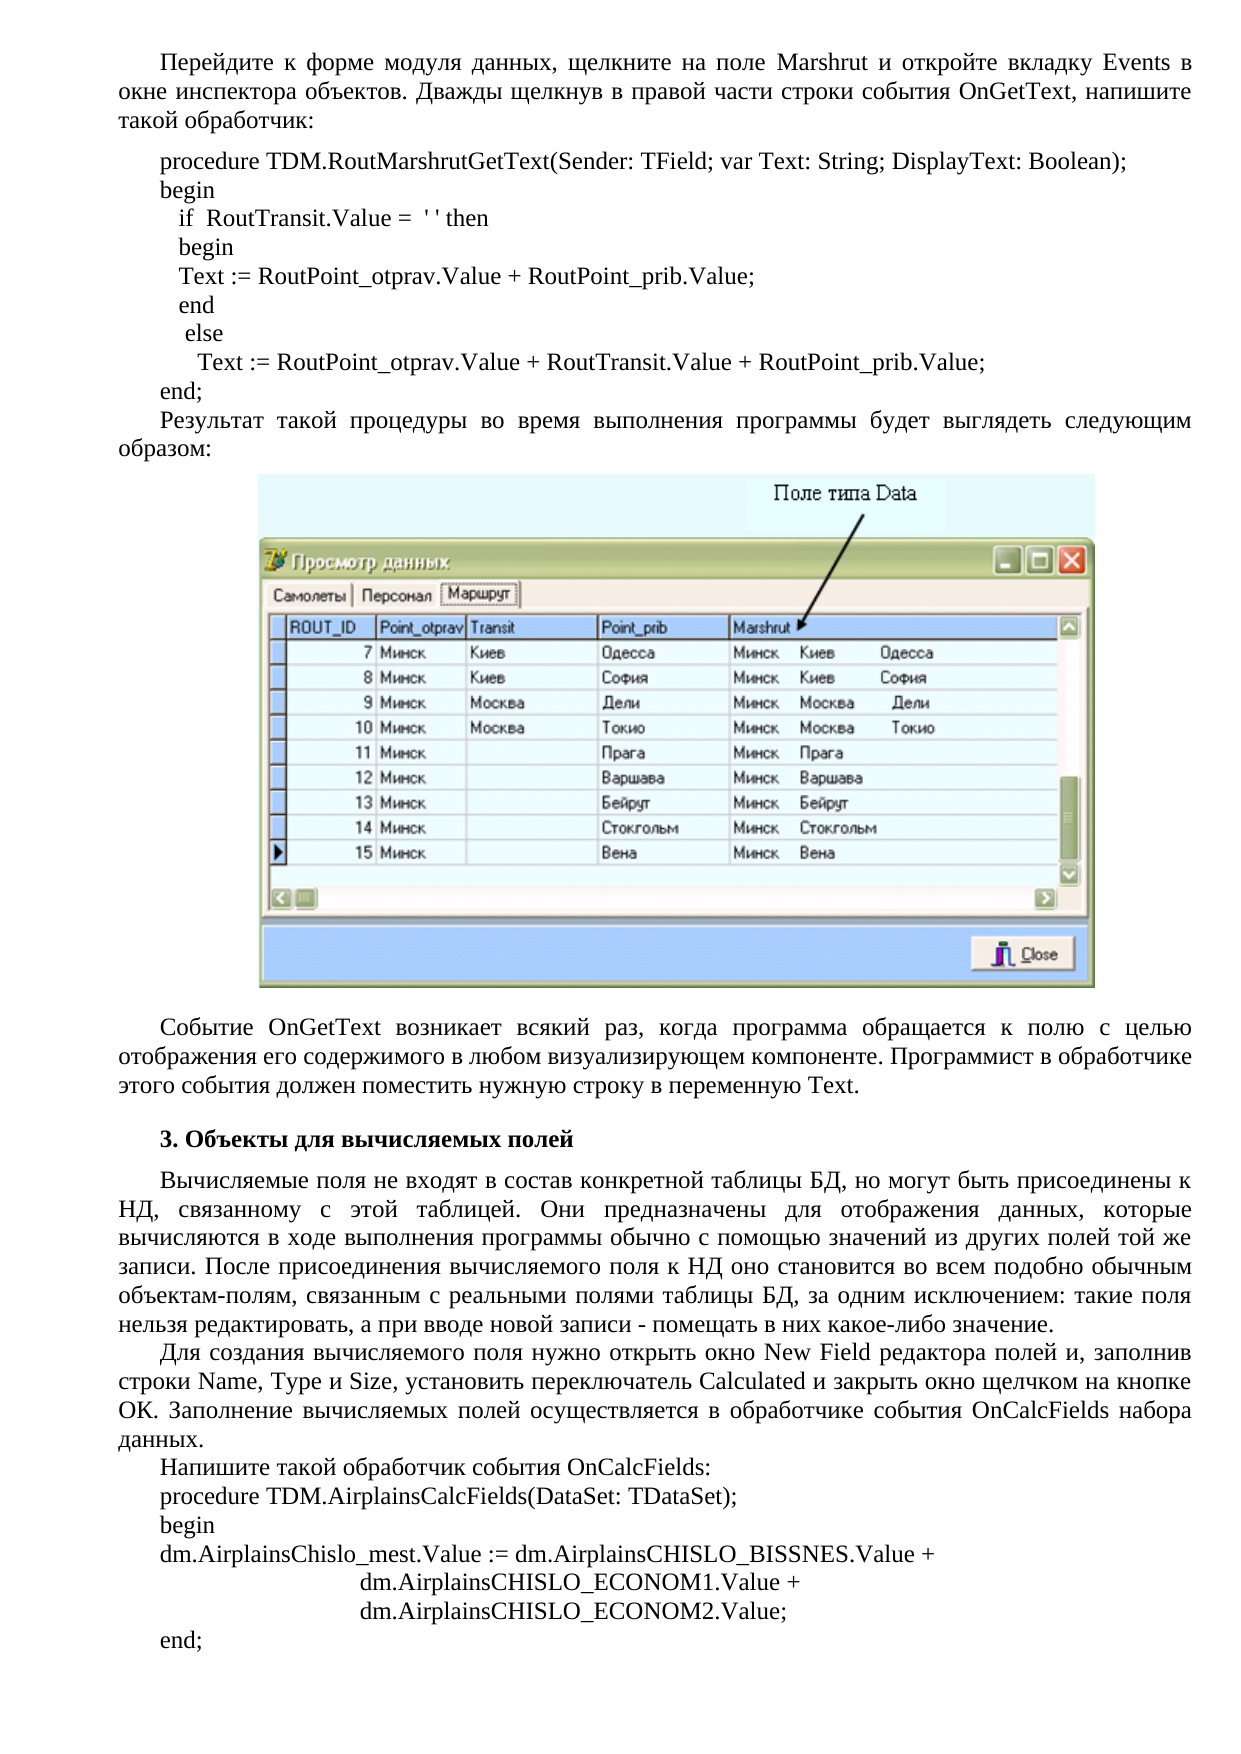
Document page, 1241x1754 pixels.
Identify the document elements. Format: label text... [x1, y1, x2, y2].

text Вычисляемые поля не входят в состав конкретной таблицы БД, но могут быть присоединены к НД, связанному с этой таблицей. Они предназначены для отображения данных, которые вычисляются в ходе выполнения программы обычно с помощью значений из других полей той же записи. После присоединения вычисляемого поля к НД оно становится во всем подобно обычным объектам-полям, связанным с реальными полями таблицы БД, за одним исключением: такие поля нельзя редактировать, а при вводе новой записи - помещать в них какое-либо значение. [118, 1165, 1193, 1337]
text if RoutTransit.Value = ' ' then [118, 203, 1193, 232]
text begin [118, 175, 1193, 203]
text procedure TDM.AirplainsCalcFields(DataSet: TDataSet); [118, 1481, 1193, 1510]
text Событие OnGetText возникает всякий раз, когда программа обращается к полю с целью отображения его содержимого в любом визуализирующем компоненте. Программист в обработчике этого события должен поместить нужную строку в переменную Text. [118, 1012, 1193, 1099]
text else [118, 318, 1193, 347]
text Напишите такой обработчик события OnCalcFields: [118, 1452, 1193, 1481]
text dm.AirplainsCHISLO_ECONOM2.Value; [118, 1596, 1193, 1625]
picture [258, 474, 1095, 988]
text begin [118, 232, 1193, 261]
text end [118, 290, 1193, 318]
text Для создания вычисляемого поля нужно открыть окно New Field редактора полей и, заполнив строки Name, Type и Size, установить переключатель Calculated и закрыть окно щелчком на кнопке ОК. Заполнение вычисляемых полей осуществляется в обработчике события OnCalcFields набора данных. [118, 1337, 1193, 1452]
text procedure TDM.RoutMarshrutGetText(Sender: TField; var Text: String; DisplayText: Boolean); [118, 146, 1193, 175]
text Перейдите к форме модуля данных, щелкните на поле Marshrut и откройте вкладку Events в окне инспектора объектов. Дважды щелкнув в правой части строки события OnGetText, напишите такой обработчик: [118, 47, 1193, 133]
text Результат такой процедуры во время выполнения программы будет выглядеть следующим образом: [118, 405, 1193, 462]
text dm.AirplainsCHISLO_ECONOM1.Value + [118, 1567, 1193, 1596]
text dm.AirplainsChislo_mest.Value := dm.AirplainsCHISLO_BISSNES.Value + [118, 1539, 1193, 1567]
text end; [118, 376, 1193, 405]
text end; [118, 1625, 1193, 1654]
text 3. Объекты для вычисляемых полей [118, 1124, 1193, 1152]
text begin [118, 1510, 1193, 1539]
text Text := RoutPoint_otprav.Value + RoutPoint_prib.Value; [118, 261, 1193, 290]
text Text := RoutPoint_otprav.Value + RoutTransit.Value + RoutPoint_prib.Value; [118, 347, 1193, 376]
